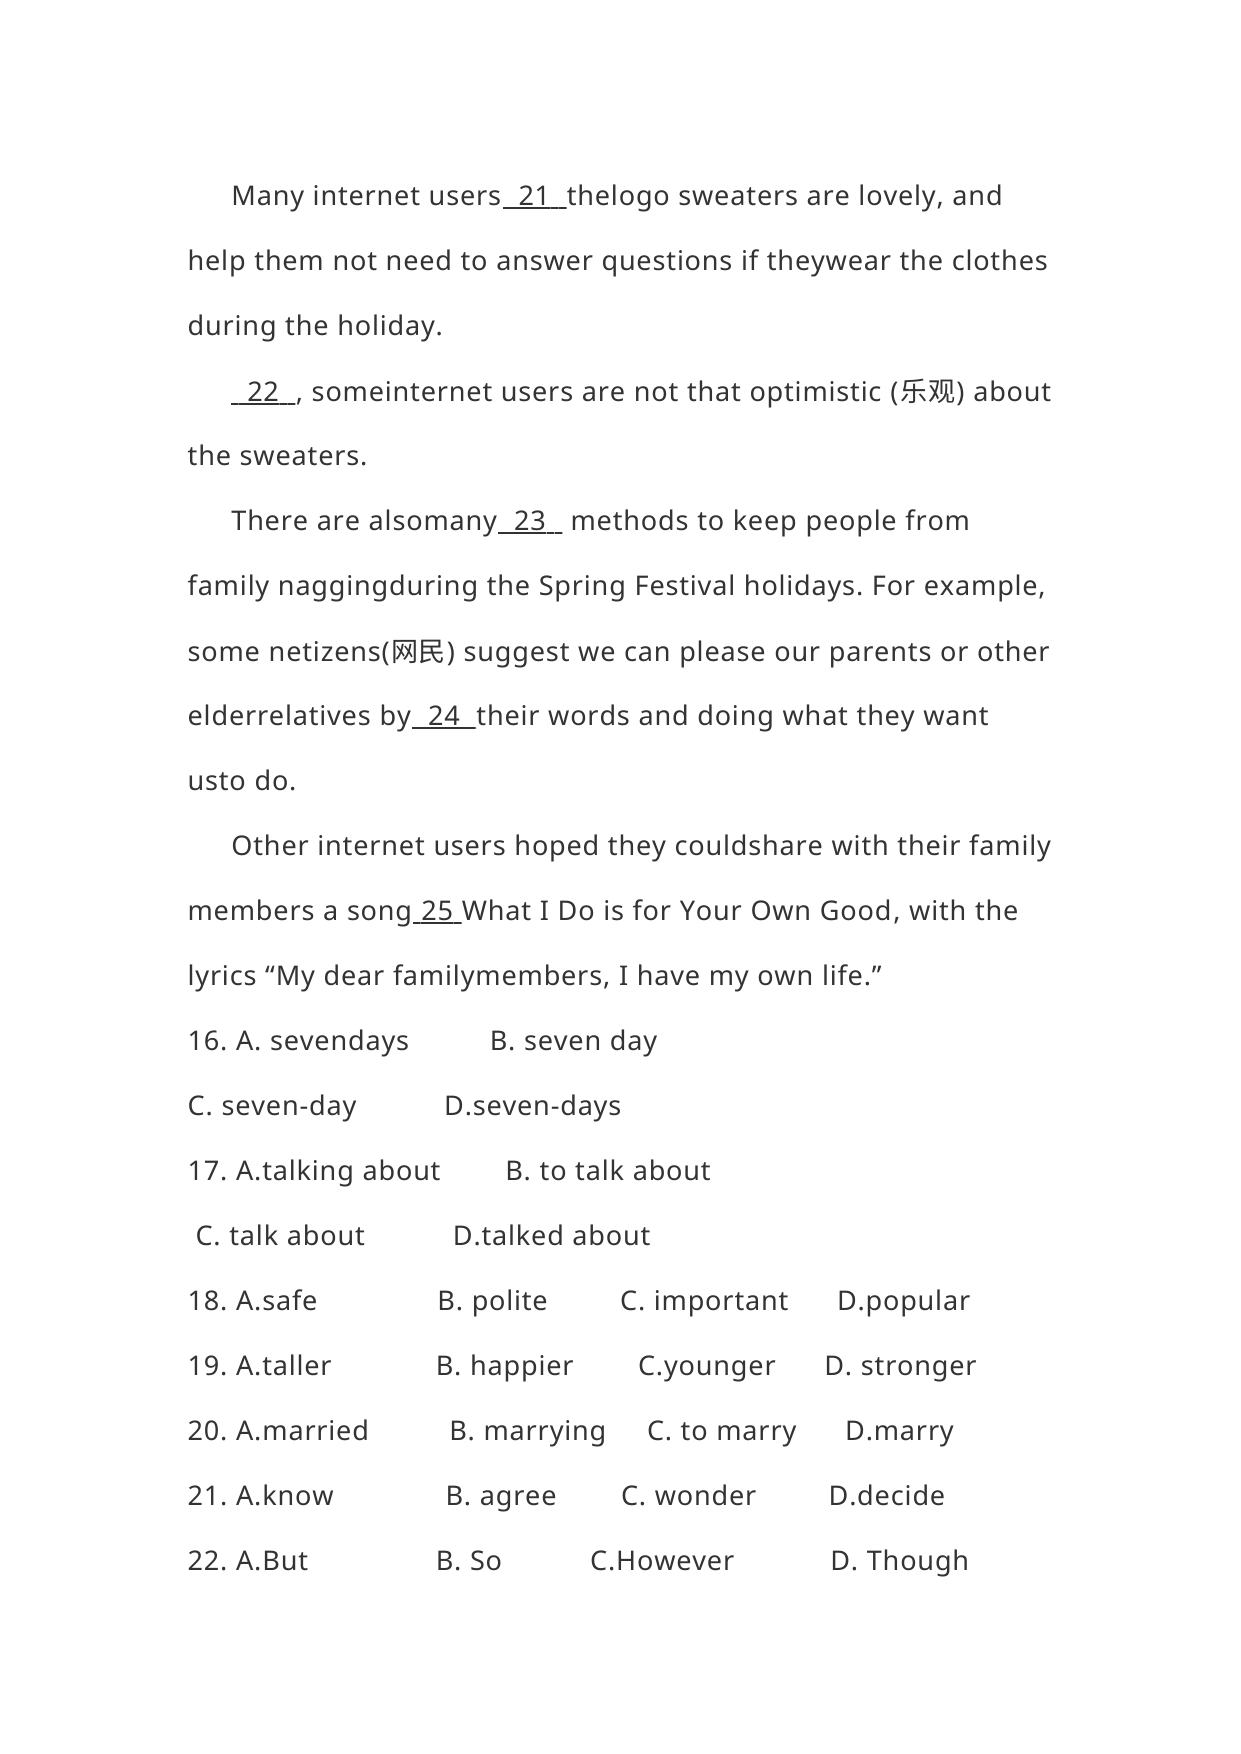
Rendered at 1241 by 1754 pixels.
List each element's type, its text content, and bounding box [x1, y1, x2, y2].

text 22 , someinternet users are not that optimistic (乐观) about the sweaters. [187, 357, 1053, 487]
text Many internet users 21 thelogo sweaters are lovely, and help them not need to answer questions if theywear the clothes during the holiday. [187, 162, 1053, 357]
text 22. A.But B. So C.However D. Though [187, 1527, 1053, 1592]
text 17. A.talking about B. to talk about [187, 1137, 1053, 1202]
text Other internet users hoped they couldshare with their family members a song 25 What I Do is for Your Own Good, with the lyrics “My dear familymembers, I have my own life.” [187, 812, 1053, 1007]
text C. talk about D.talked about [187, 1202, 1053, 1267]
text 16. A. sevendays B. seven day [187, 1007, 1053, 1072]
text 20. A.married B. marrying C. to marry D.marry [187, 1397, 1053, 1462]
text C. seven-day D.seven-days [187, 1072, 1053, 1137]
text 18. A.safe B. polite C. important D.popular [187, 1267, 1053, 1332]
text 19. A.taller B. happier C.younger D. stronger [187, 1332, 1053, 1397]
text 21. A.know B. agree C. wonder D.decide [187, 1462, 1053, 1527]
text There are alsomany 23 methods to keep people from family naggingduring the Spring Festival holidays. For example, some netizens(网民) suggest we can please our parents or other elderrelatives by 24 their words and doing what they want usto do. [187, 487, 1053, 812]
